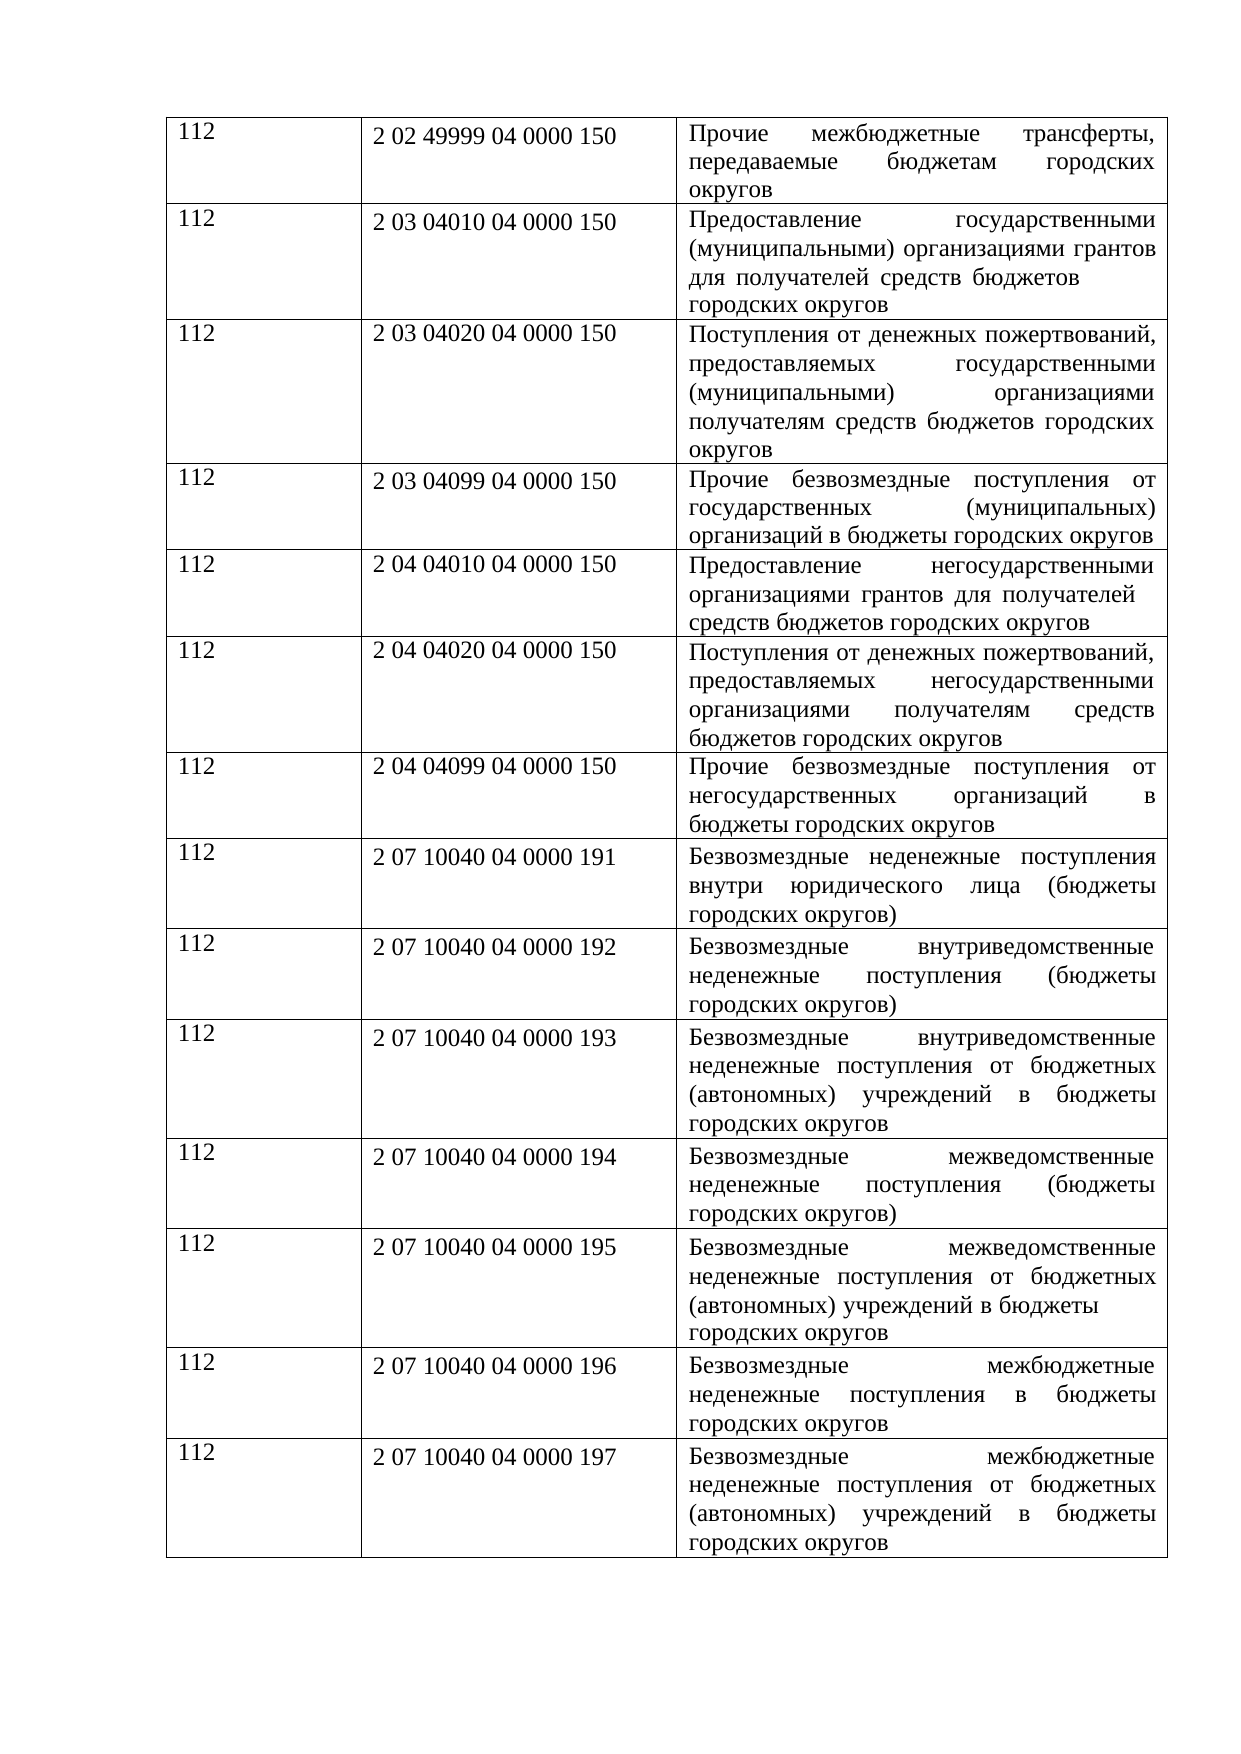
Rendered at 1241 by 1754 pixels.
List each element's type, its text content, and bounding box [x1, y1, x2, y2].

table_cell 112 [167, 1229, 361, 1347]
table_cell 2 04 04010 04 0000 150 [362, 550, 676, 636]
table_cell 112 [167, 464, 361, 549]
table_cell 112 [167, 753, 361, 838]
table_cell 112 [167, 839, 361, 928]
table_cell Безвозмездные неденежные поступления внутри юридического лица (бюджеты городских округов) [677, 839, 1167, 928]
table_cell Предоставление негосударственными организациями грантов для получателей средств бюджетов городских округов [677, 550, 1167, 636]
table_cell Поступления от денежных пожертвований, предоставляемых государственными (муниципальными) организациями получателям средств бюджетов городских округов [677, 320, 1167, 463]
table_cell 2 07 10040 04 0000 196 [362, 1348, 676, 1438]
table_cell 2 04 04099 04 0000 150 [362, 753, 676, 838]
table_cell Прочие безвозмездные поступления от негосударственных организаций в бюджеты городских округов [677, 753, 1167, 838]
table_cell 2 07 10040 04 0000 191 [362, 839, 676, 928]
table_cell 112 [167, 637, 361, 752]
table_cell Безвозмездные межбюджетные неденежные поступления в бюджеты городских округов [677, 1348, 1167, 1438]
table_cell Безвозмездные межбюджетные неденежные поступления от бюджетных (автономных) учреждений в бюджеты городских округов [677, 1439, 1167, 1557]
table_cell 112 [167, 550, 361, 636]
table_cell 112 [167, 929, 361, 1019]
table_cell Безвозмездные внутриведомственные неденежные поступления (бюджеты городских округов) [677, 929, 1167, 1019]
table_cell 2 03 04020 04 0000 150 [362, 320, 676, 463]
table_cell 112 [167, 1139, 361, 1228]
table_cell 112 [167, 320, 361, 463]
table_cell 112 [167, 204, 361, 318]
table_header 2 02 49999 04 0000 150 [362, 118, 676, 203]
table_cell 2 07 10040 04 0000 197 [362, 1439, 676, 1557]
table_cell 2 04 04020 04 0000 150 [362, 637, 676, 752]
table_cell 112 [167, 1439, 361, 1557]
table_cell 2 07 10040 04 0000 194 [362, 1139, 676, 1228]
table_header 112 [167, 118, 361, 203]
table_cell Безвозмездные межведомственные неденежные поступления (бюджеты городских округов) [677, 1139, 1167, 1228]
table_cell 112 [167, 1020, 361, 1138]
table_cell Поступления от денежных пожертвований, предоставляемых негосударственными организациями получателям средств бюджетов городских округов [677, 637, 1167, 752]
table_cell Предоставление государственными (муниципальными) организациями грантов для получателей средств бюджетов городских округов [677, 204, 1167, 318]
table_cell 2 07 10040 04 0000 193 [362, 1020, 676, 1138]
table_header Прочие межбюджетные трансферты, передаваемые бюджетам городских округов [677, 118, 1167, 203]
table_cell 2 03 04010 04 0000 150 [362, 204, 676, 318]
table_cell Прочие безвозмездные поступления от государственных (муниципальных) организаций в бюджеты городских округов [677, 464, 1167, 549]
table_cell Безвозмездные внутриведомственные неденежные поступления от бюджетных (автономных) учреждений в бюджеты городских округов [677, 1020, 1167, 1138]
table_cell 2 03 04099 04 0000 150 [362, 464, 676, 549]
table_cell 2 07 10040 04 0000 192 [362, 929, 676, 1019]
table_cell Безвозмездные межведомственные неденежные поступления от бюджетных (автономных) учреждений в бюджеты городских округов [677, 1229, 1167, 1347]
table_cell 112 [167, 1348, 361, 1438]
table_cell 2 07 10040 04 0000 195 [362, 1229, 676, 1347]
